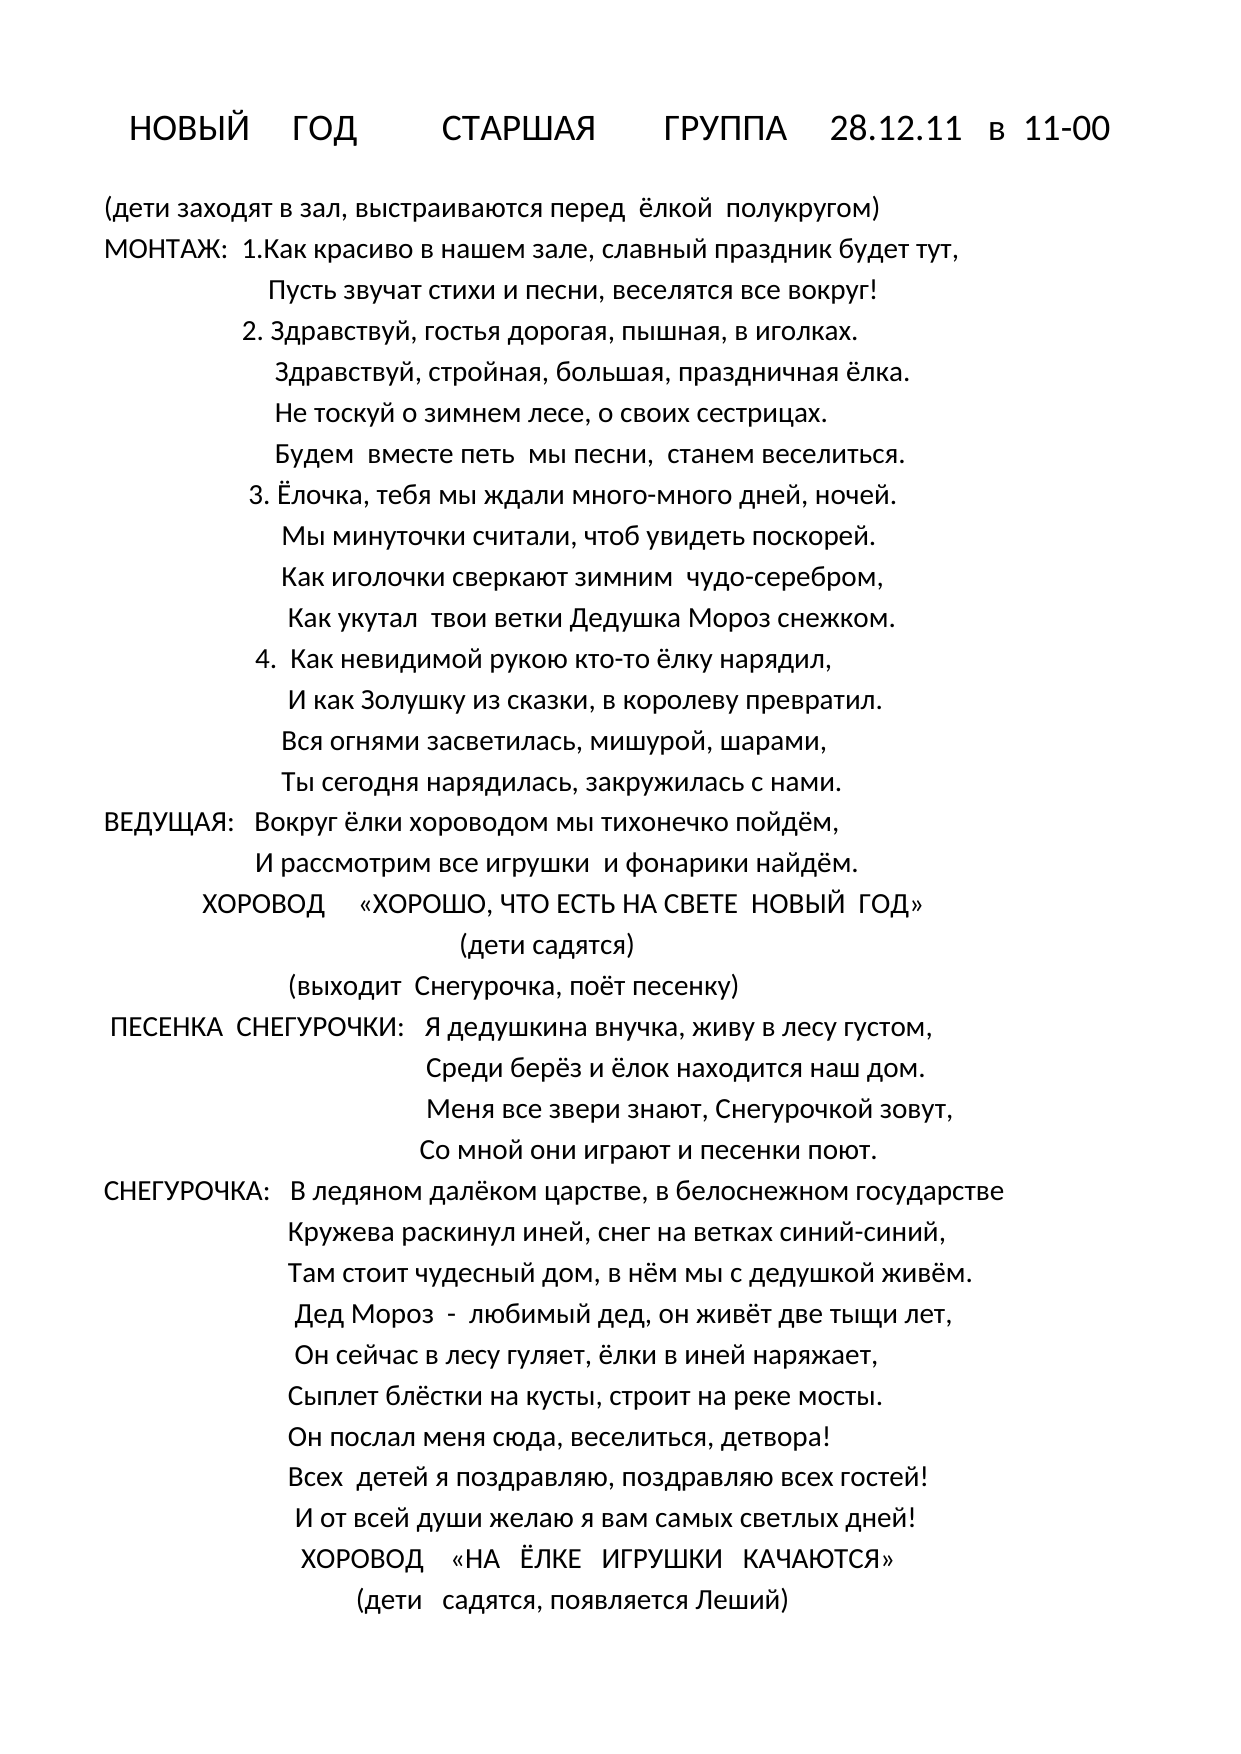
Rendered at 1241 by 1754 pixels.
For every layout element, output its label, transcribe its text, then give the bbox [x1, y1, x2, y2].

text Там стоит чудесный дом, в нём мы с дедушкой живём. [103, 1254, 1196, 1289]
text МОНТАЖ: 1.Как красиво в нашем зале, славный праздник будет тут, [103, 230, 1196, 266]
text Как иголочки сверкают зимним чудо-серебром, [103, 558, 1196, 593]
text 2. Здравствуй, гостья дорогая, пышная, в иголках. [103, 312, 1196, 348]
text 3. Ёлочка, тебя мы ждали много-много дней, ночей. [103, 476, 1196, 512]
text Он сейчас в лесу гуляет, ёлки в иней наряжает, [103, 1336, 1196, 1371]
text Среди берёз и ёлок находится наш дом. [103, 1049, 1196, 1085]
text Кружева раскинул иней, снег на ветках синий-синий, [103, 1213, 1196, 1248]
text ВЕДУЩАЯ: Вокруг ёлки хороводом мы тихонечко пойдём, [103, 803, 1196, 839]
text Пусть звучат стихи и песни, веселятся все вокруг! [103, 271, 1196, 307]
text И от всей души желаю я вам самых светлых дней! [103, 1499, 1196, 1535]
text ХОРОВОД «ХОРОШО, ЧТО ЕСТЬ НА СВЕТЕ НОВЫЙ ГОД» [103, 885, 1196, 921]
text (дети садятся, появляется Леший) [103, 1581, 1196, 1617]
text ПЕСЕНКА СНЕГУРОЧКИ: Я дедушкина внучка, живу в лесу густом, [103, 1008, 1196, 1044]
text Не тоскуй о зимнем лесе, о своих сестрицах. [103, 394, 1196, 430]
text Сыплет блёстки на кусты, строит на реке мосты. [103, 1377, 1196, 1412]
text Мы минуточки считали, чтоб увидеть поскорей. [103, 517, 1196, 553]
text (выходит Снегурочка, поёт песенку) [103, 967, 1196, 1003]
text Со мной они играют и песенки поют. [103, 1131, 1196, 1167]
text Меня все звери знают, Снегурочкой зовут, [103, 1090, 1196, 1126]
text Он послал меня сюда, веселиться, детвора! [103, 1418, 1196, 1453]
text Всех детей я поздравляю, поздравляю всех гостей! [103, 1458, 1196, 1494]
text Будем вместе петь мы песни, станем веселиться. [103, 435, 1196, 471]
text Ты сегодня нарядилась, закружилась с нами. [103, 763, 1196, 798]
text (дети садятся) [103, 926, 1196, 962]
text ХОРОВОД «НА ЁЛКЕ ИГРУШКИ КАЧАЮТСЯ» [103, 1540, 1196, 1576]
text И рассмотрим все игрушки и фонарики найдём. [103, 844, 1196, 880]
text Здравствуй, стройная, большая, праздничная ёлка. [103, 353, 1196, 389]
text Дед Мороз - любимый дед, он живёт две тыщи лет, [103, 1295, 1196, 1330]
text Вся огнями засветилась, мишурой, шарами, [103, 722, 1196, 757]
text Как укутал твои ветки Дедушка Мороз снежком. [103, 599, 1196, 634]
text 4. Как невидимой рукою кто-то ёлку нарядил, [103, 640, 1196, 675]
text И как Золушку из сказки, в королеву превратил. [103, 681, 1196, 716]
text (дети заходят в зал, выстраиваются перед ёлкой полукругом) [103, 156, 1196, 225]
text СНЕГУРОЧКА: В ледяном далёком царстве, в белоснежном государстве [103, 1172, 1196, 1208]
text НОВЫЙ ГОД СТАРШАЯ ГРУППА 28.12.11 в 11-00 [103, 103, 1196, 149]
